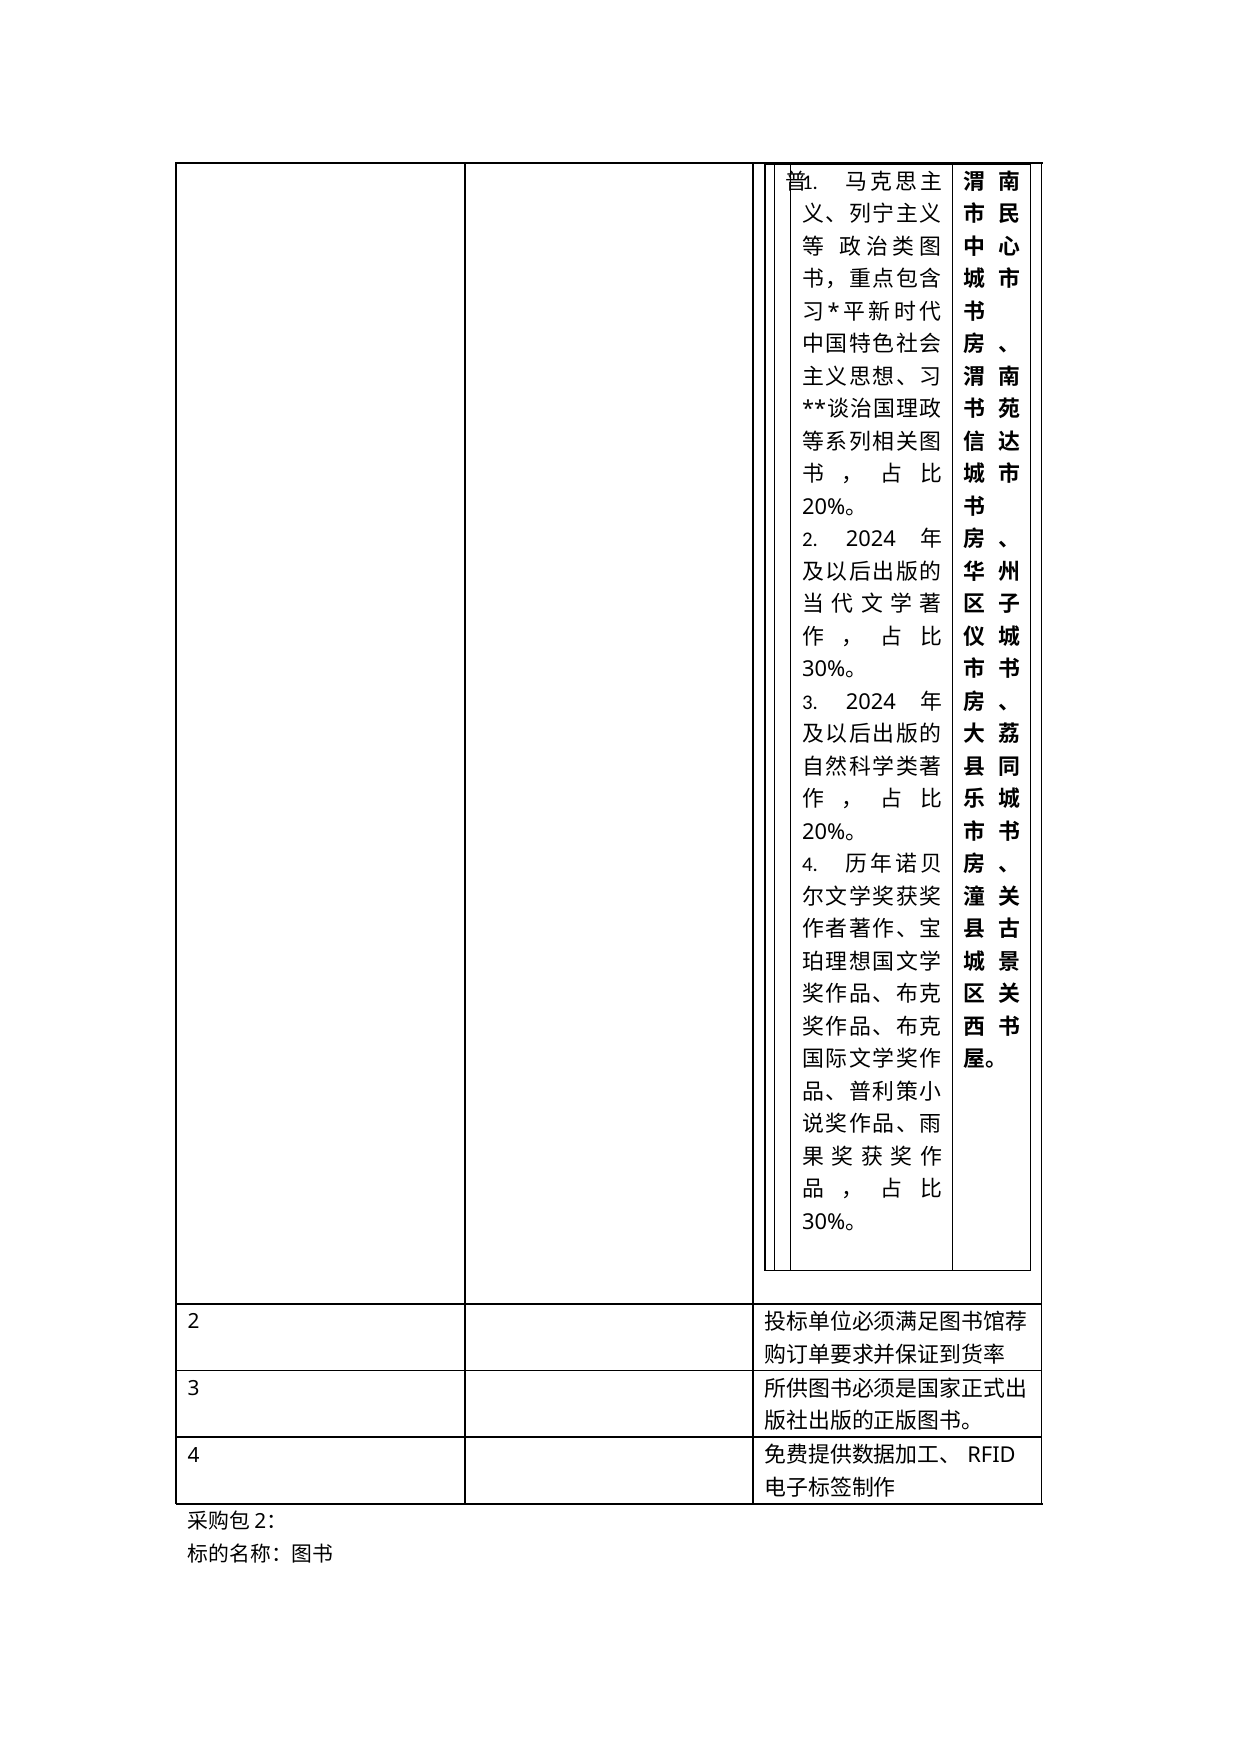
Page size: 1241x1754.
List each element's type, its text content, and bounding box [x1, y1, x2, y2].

table_cell 所供图书必须是国家正式出版社出版的正版图书。 [754, 1371, 1041, 1436]
table_cell [466, 1371, 752, 1436]
table_cell 免费提供数据加工、 RFID电子标签制作 [754, 1438, 1041, 1503]
table_cell 1 [177, 164, 464, 1303]
table_cell 4 [177, 1438, 464, 1503]
table_cell 投标单位必须满足图书馆荐购订单要求并保证到货率 [754, 1305, 1041, 1370]
table_cell [466, 164, 752, 1303]
text 标的名称：图书 [187, 1537, 1053, 1569]
table_cell [466, 1438, 752, 1503]
table_cell 2 [177, 1305, 464, 1370]
table_cell [466, 1305, 752, 1370]
text 采购包2： [187, 1504, 1053, 1537]
table_cell [754, 164, 1041, 1303]
table_cell 3 [177, 1371, 464, 1436]
